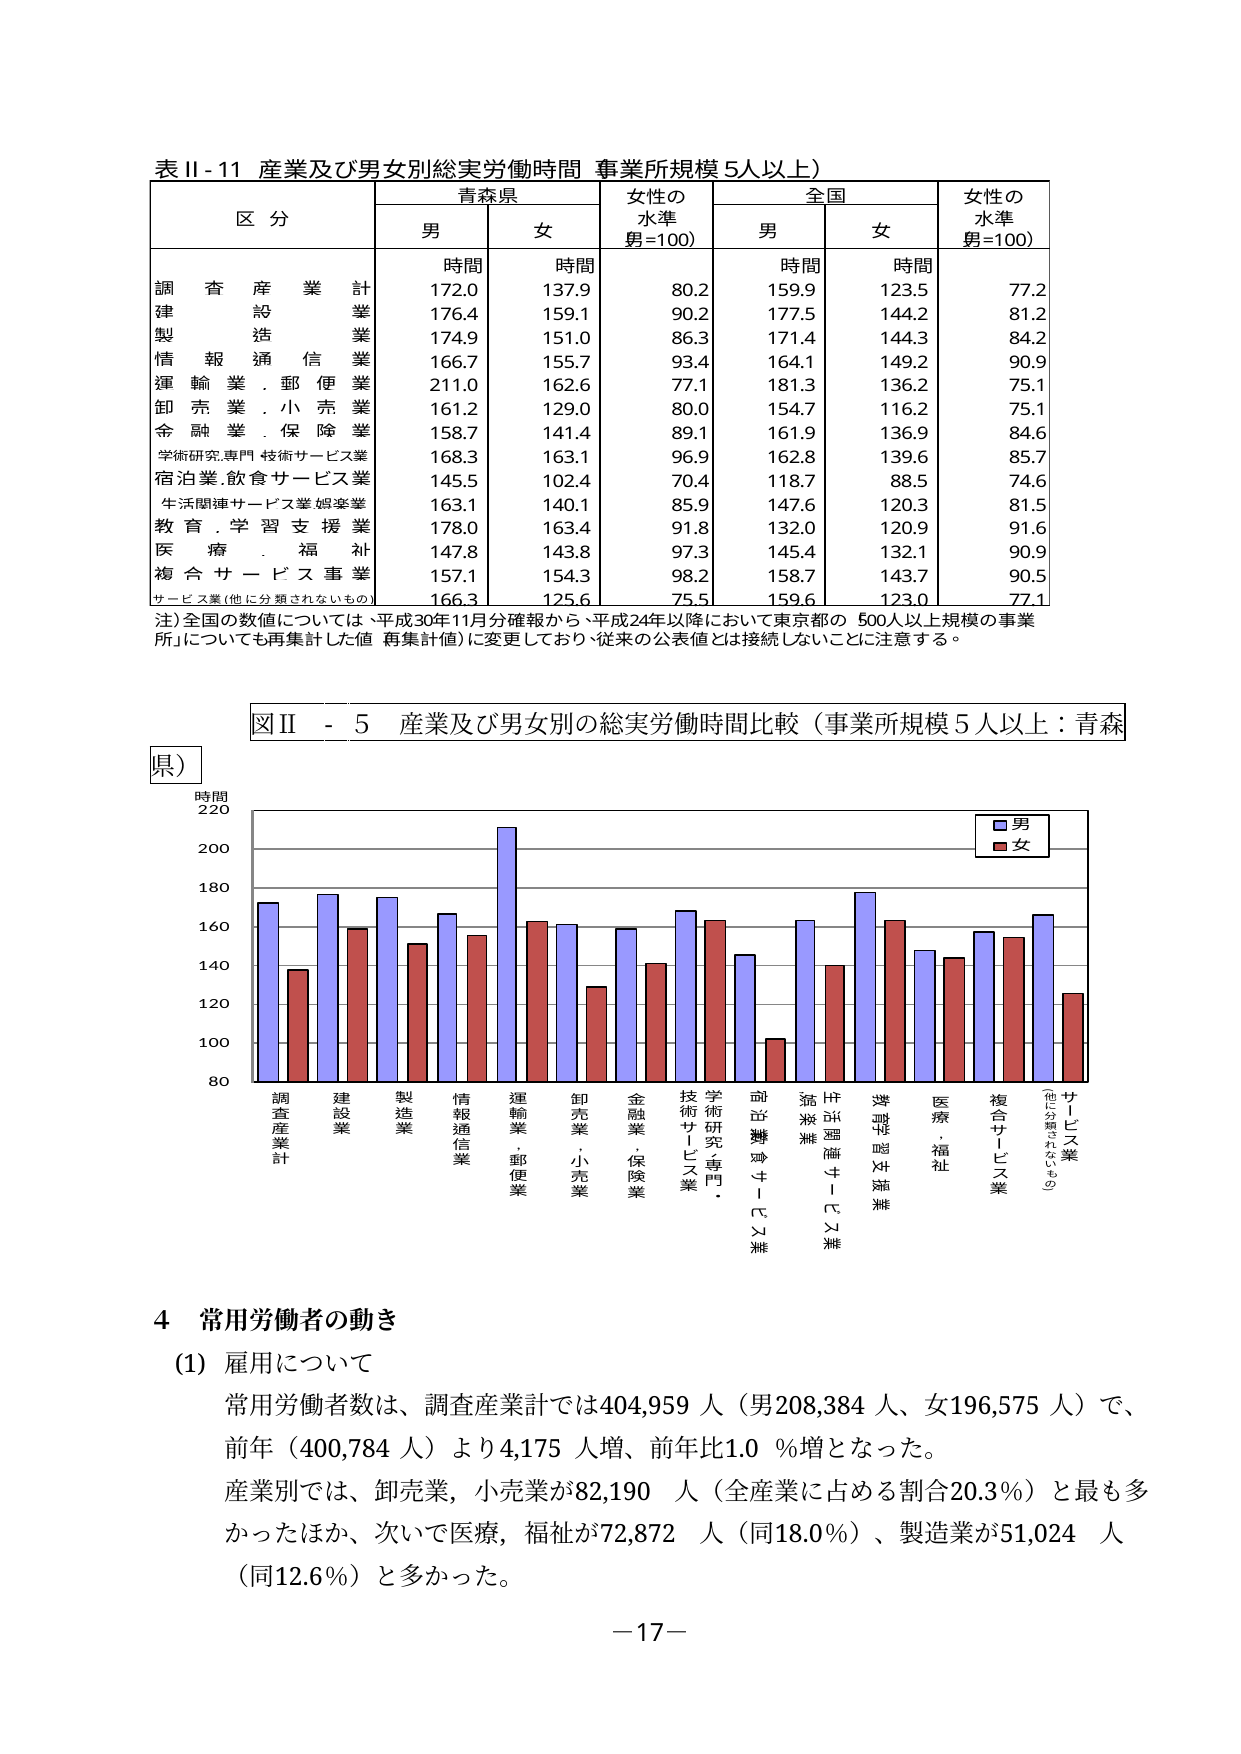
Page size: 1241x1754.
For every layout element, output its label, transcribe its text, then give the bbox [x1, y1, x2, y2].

text 図Ⅱ-５ 産業及び男女別の総実労働時間比較（事業所規模５人以上：青森県） [149, 701, 1149, 786]
text 産業別では、卸売業,小売業が82,190人（全産業に占める割合20.3％）と最も多かったほか、次いで医療,福祉が72,872人（同18.0％）、製造業が51,024人（同12.6％）と多かった。 [149, 1468, 1149, 1596]
text 常用労働者数は、調査産業計では404,959人（男208,384人、女196,575人）で、前年（400,784人）より4,175人増、前年比1.0％増となった。 [149, 1383, 1149, 1468]
text (1) 雇用について [149, 1340, 1149, 1383]
text ４ 常用労働者の動き [149, 1297, 1149, 1340]
